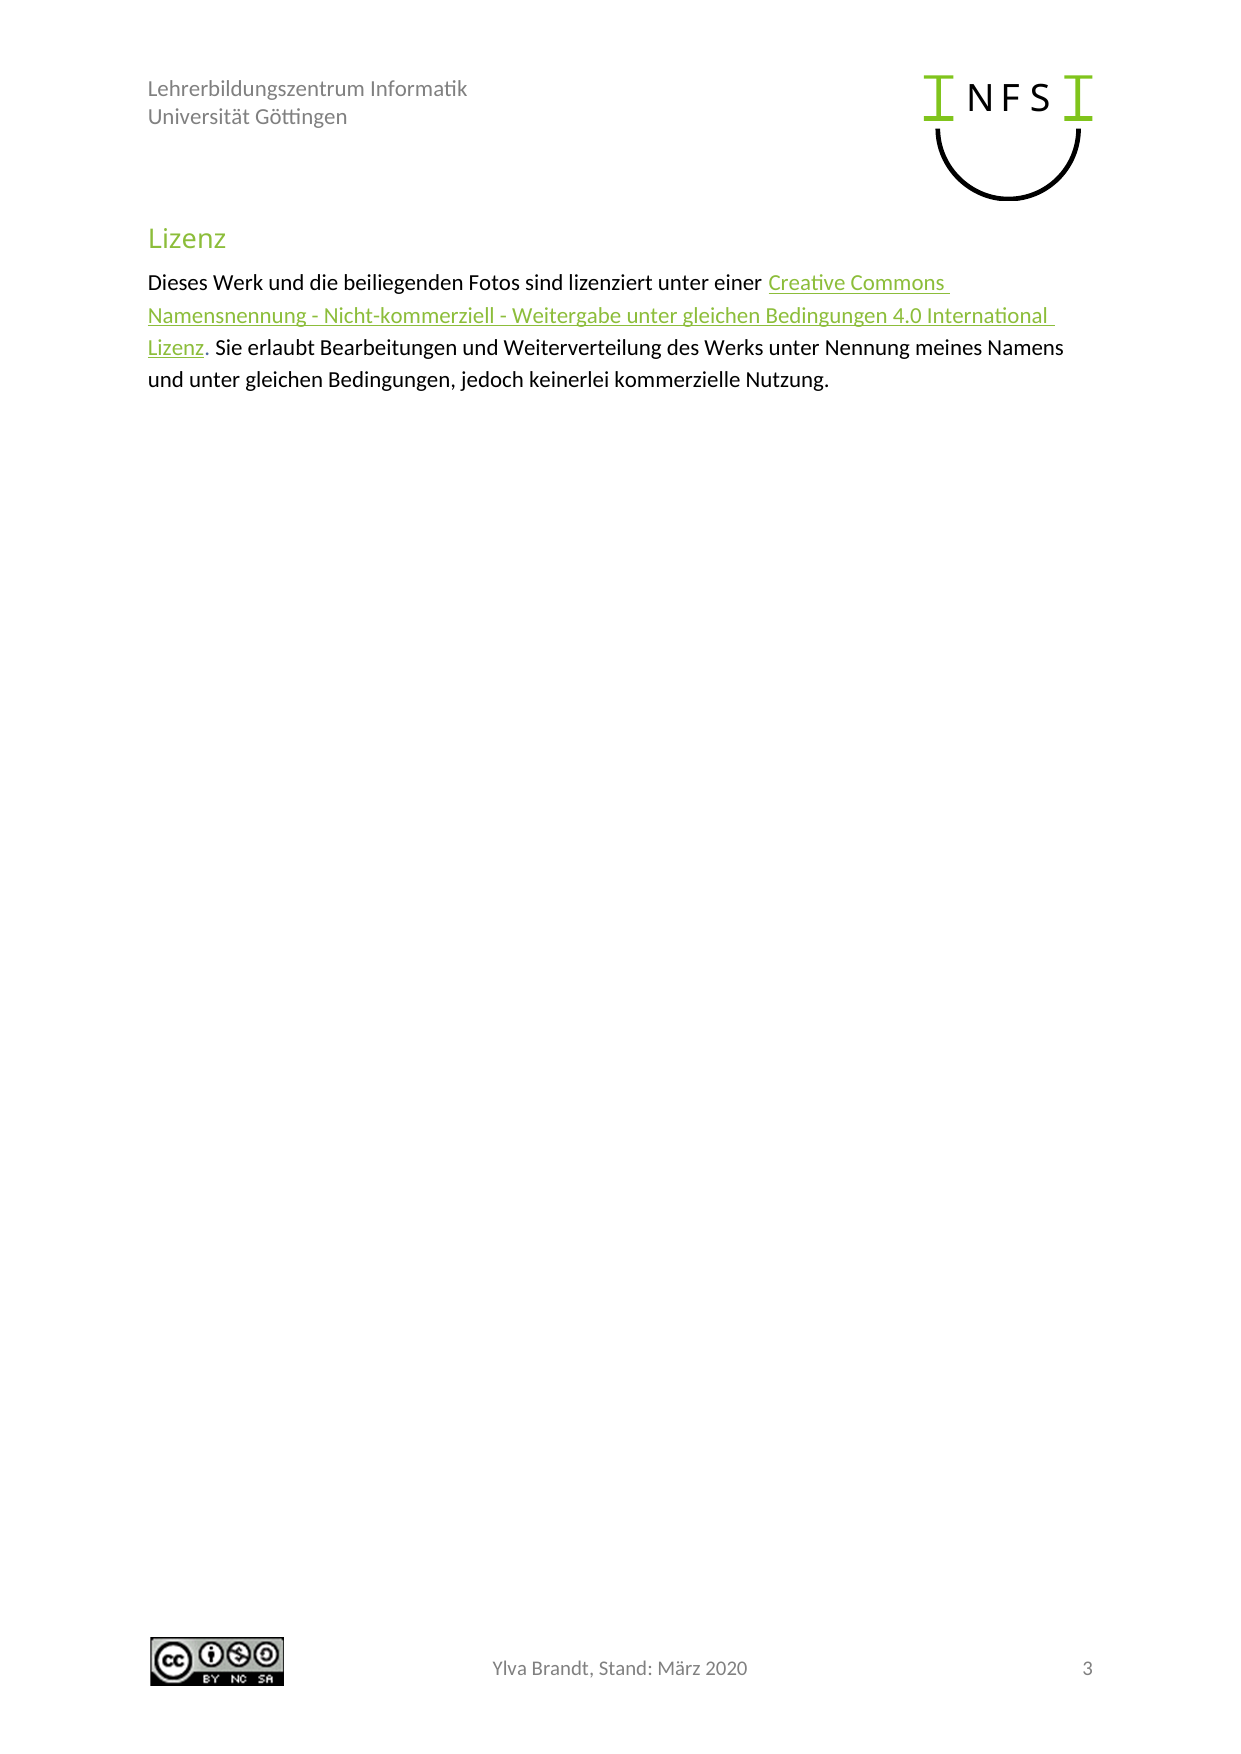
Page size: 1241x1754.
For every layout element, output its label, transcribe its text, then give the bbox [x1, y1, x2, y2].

picture [150, 1637, 284, 1686]
text Dieses Werk und die beiliegenden Fotos sind lizenziert unter einer Creative Commons Namensnennung - Nicht-kommerziell - Weitergabe unter gleichen Bedingungen 4.0 International Lizenz. Sie erlaubt Bearbeitungen und Weiterverteilung des Werks unter Nennung meines Namens und unter gleichen Bedingungen, jedoch keinerlei kommerzielle Nutzung. [148, 268, 1093, 393]
subtitle Lizenz [148, 220, 1093, 257]
